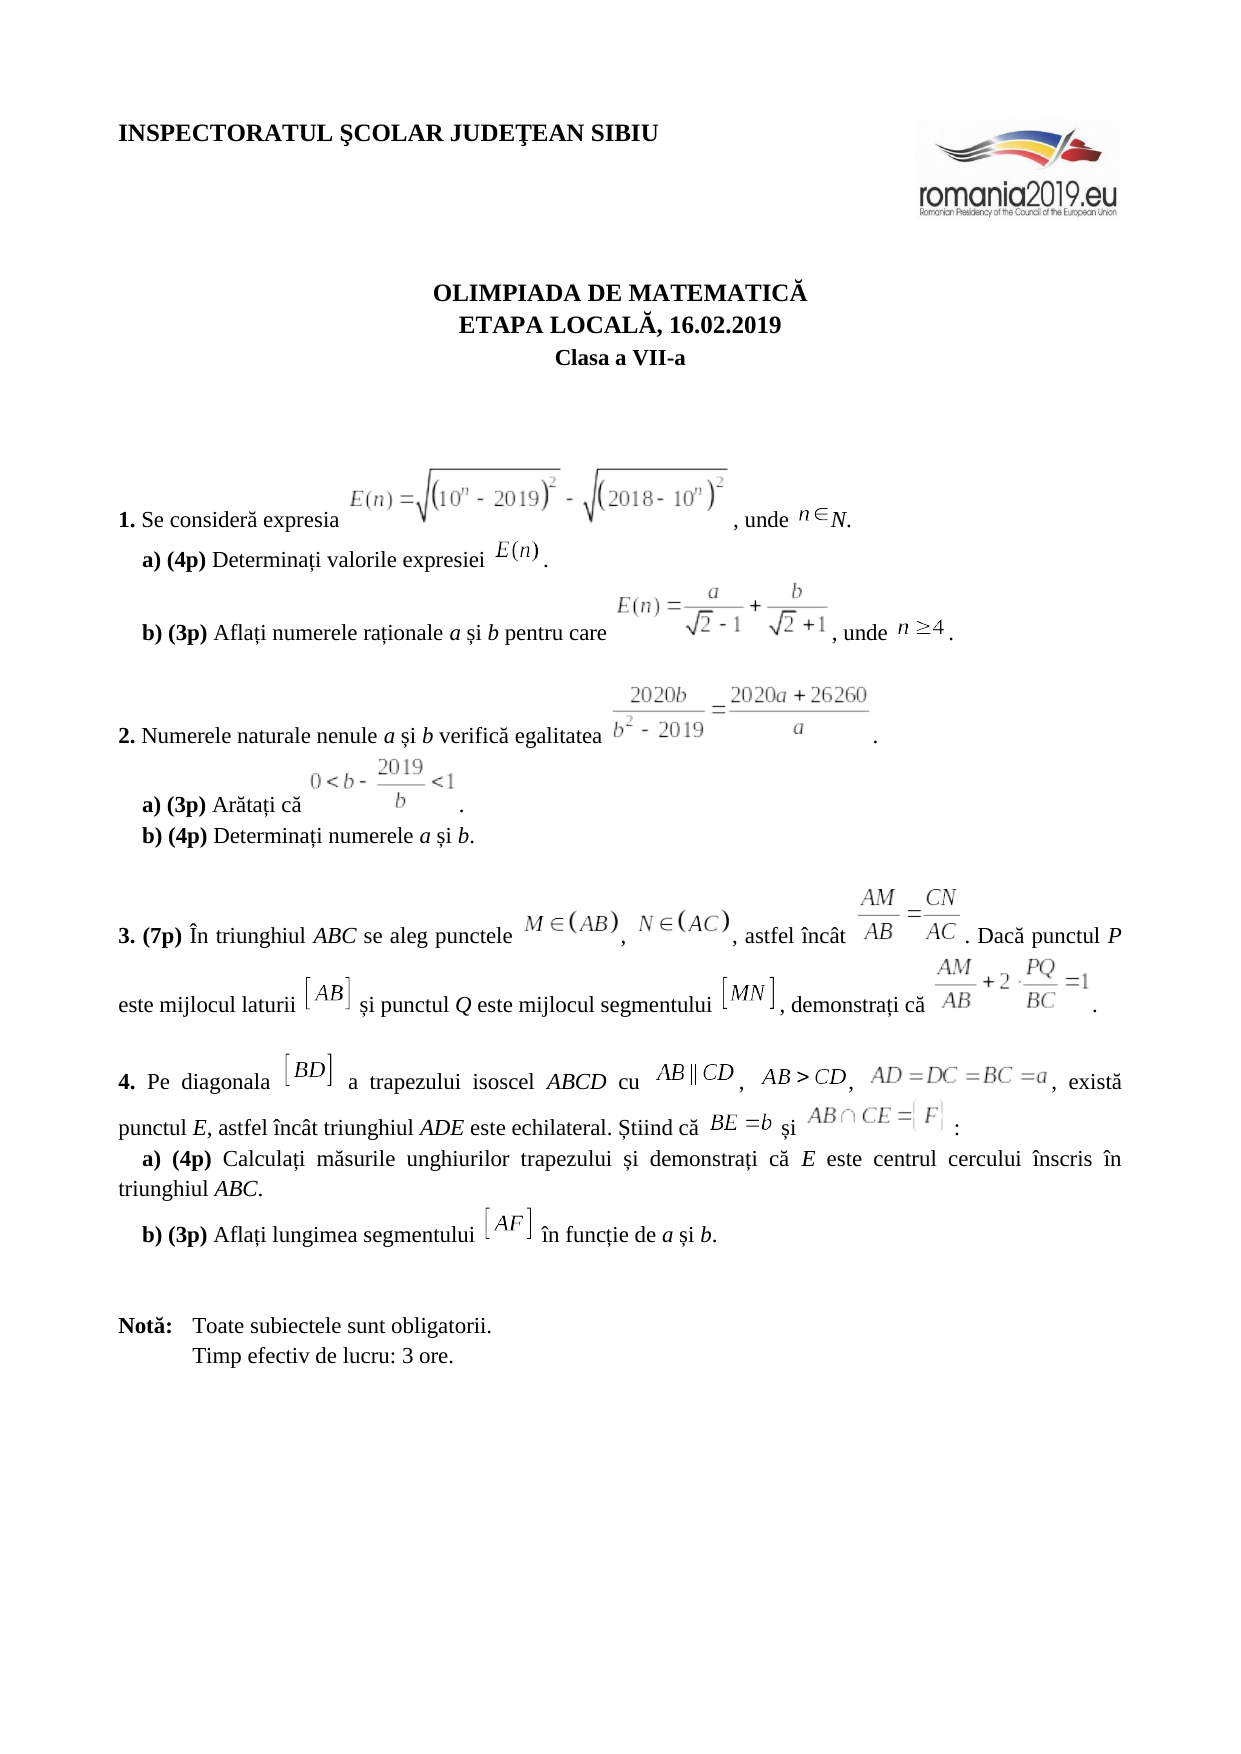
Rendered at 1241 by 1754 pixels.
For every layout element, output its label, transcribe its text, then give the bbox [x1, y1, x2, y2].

text b) (3p) Aflați lungimea segmentului în funcție de a și b. [118, 1205, 1122, 1248]
text 4. Pe diagonala a trapezului isoscel ABCD cu , , , există punctul E, astfel încât triunghiul ADE este echilateral. Știind că și : [118, 1052, 1122, 1141]
text OLIMPIADA DE MATEMATICĂ [118, 278, 1122, 306]
text Notă: Toate subiectele sunt obligatorii. [118, 1312, 1122, 1338]
text 3. (7p) În triunghiul ABC se aleg punctele , , astfel încât . Dacă punctul P este mijlocul laturii și punctul Q este mijlocul segmentului , demonstrați că . [118, 882, 1122, 1018]
text 2. Numerele naturale nenule a și b verifică egalitatea . [118, 679, 1122, 748]
text INSPECTORATUL ŞCOLAR JUDEŢEAN SIBIU [118, 118, 1122, 147]
text a) (4p) Determinați valorile expresiei . [118, 536, 1122, 572]
text a) (3p) Arătați că . [118, 752, 1122, 818]
text 1. Se consideră expresia , unde N. [118, 464, 1122, 532]
picture [915, 119, 1120, 220]
text Timp efectiv de lucru: 3 ore. [118, 1342, 1122, 1368]
text ETAPA LOCALĂ, 16.02.2019 [118, 311, 1122, 339]
text b) (4p) Determinați numerele a și b. [118, 822, 1122, 848]
text b) (3p) Aflați numerele raționale a și b pentru care , unde . [118, 576, 1122, 645]
text Clasa a VII-a [118, 344, 1122, 370]
text a) (4p) Calculați măsurile unghiurilor trapezului și demonstrați că E este centrul cercului înscris în triunghiul ABC. [118, 1145, 1122, 1201]
